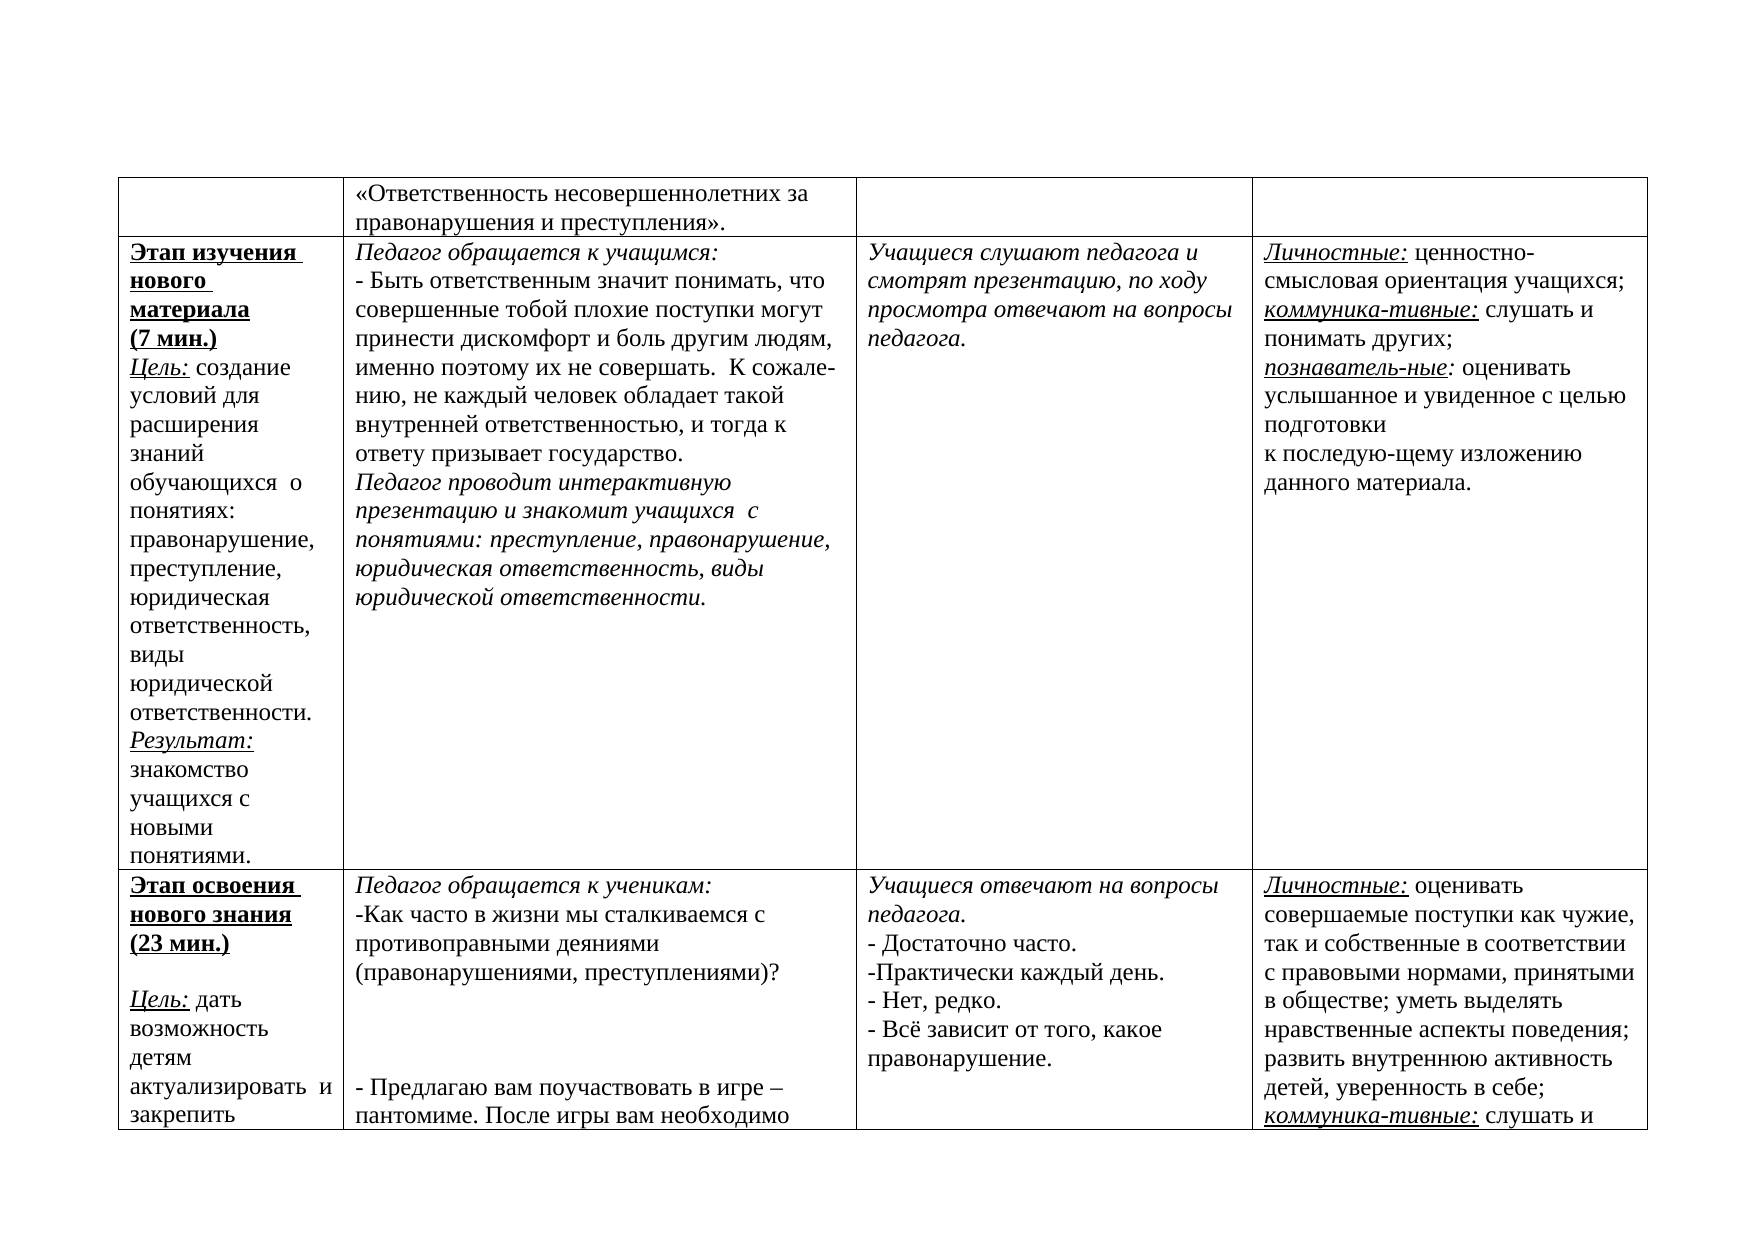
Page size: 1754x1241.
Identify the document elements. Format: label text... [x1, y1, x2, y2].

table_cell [857, 178, 1252, 236]
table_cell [857, 870, 1252, 1129]
table_cell Педагог обращается к учащимся: - Быть ответственным значит понимать, что совершенные тобой плохие поступки могут принести дискомфорт и боль другим людям, именно поэтому их не совершать. К сожале-нию, не каждый человек обладает такой внутренней ответственностью, и тогда к ответу призывает государство. Педагог проводит интерактивную презентацию и знакомит учащихся с понятиями: преступление, правонарушение, юридическая ответственность, виды юридической ответственности. [344, 237, 856, 869]
table_cell Учащиеся слушают педагога и смотрят презентацию, по ходу просмотра отвечают на вопросы педагога. [857, 237, 1252, 869]
table_cell Личностные: ценностно-смысловая ориентация учащихся; коммуника-тивные: слушать и понимать других; познаватель-ные: оценивать услышанное и увиденное с целью подготовки к последую-щему изложению данного материала. [1253, 237, 1647, 869]
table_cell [1253, 870, 1647, 1129]
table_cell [119, 870, 343, 1129]
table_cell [1253, 178, 1647, 236]
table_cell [344, 870, 856, 1129]
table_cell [344, 178, 856, 236]
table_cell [119, 178, 343, 236]
